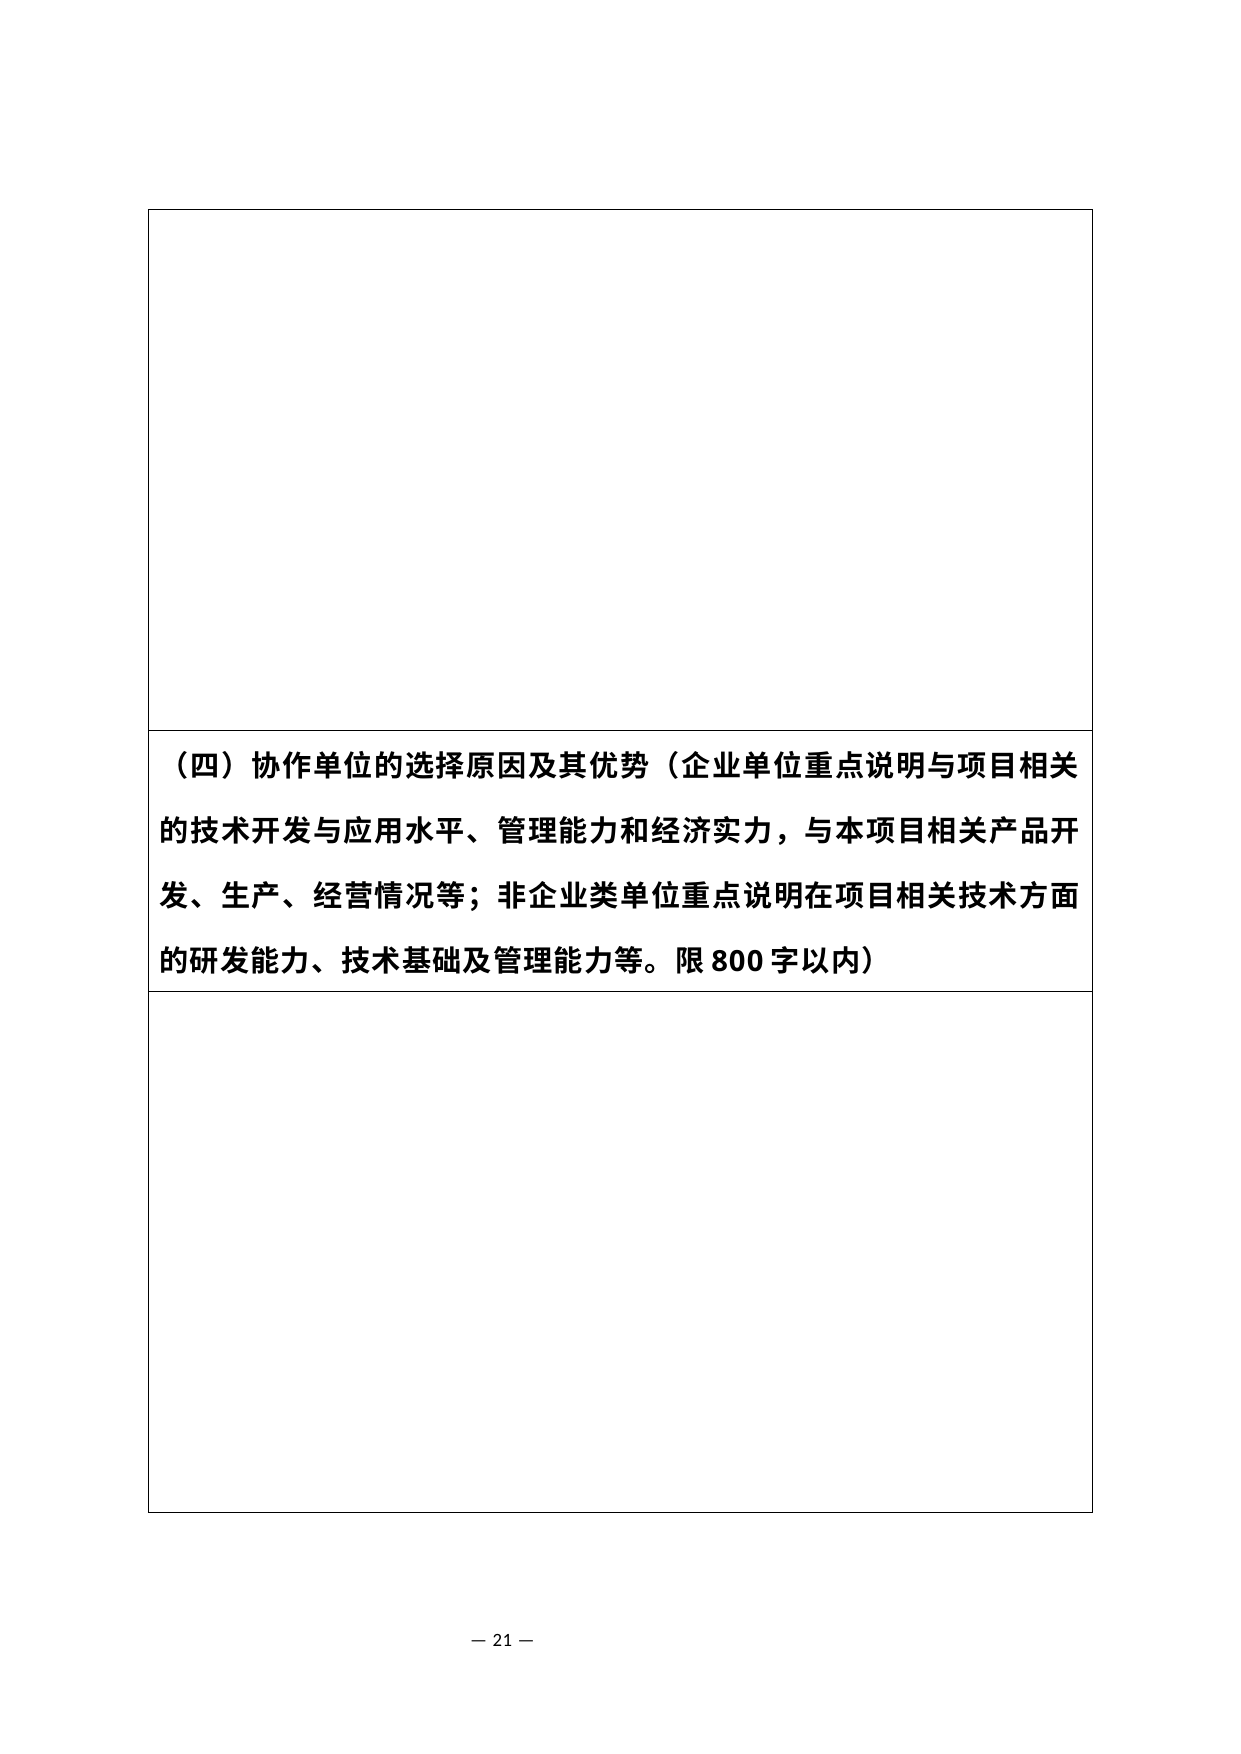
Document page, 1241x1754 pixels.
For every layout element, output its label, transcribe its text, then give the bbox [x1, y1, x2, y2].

table_cell [149, 992, 1092, 1512]
table_cell （四）协作单位的选择原因及其优势（企业单位重点说明与项目相关的技术开发与应用水平、管理能力和经济实力，与本项目相关产品开发、生产、经营情况等；非企业类单位重点说明在项目相关技术方面的研发能力、技术基础及管理能力等。限800字以内） [149, 731, 1092, 991]
table_cell [149, 210, 1092, 730]
